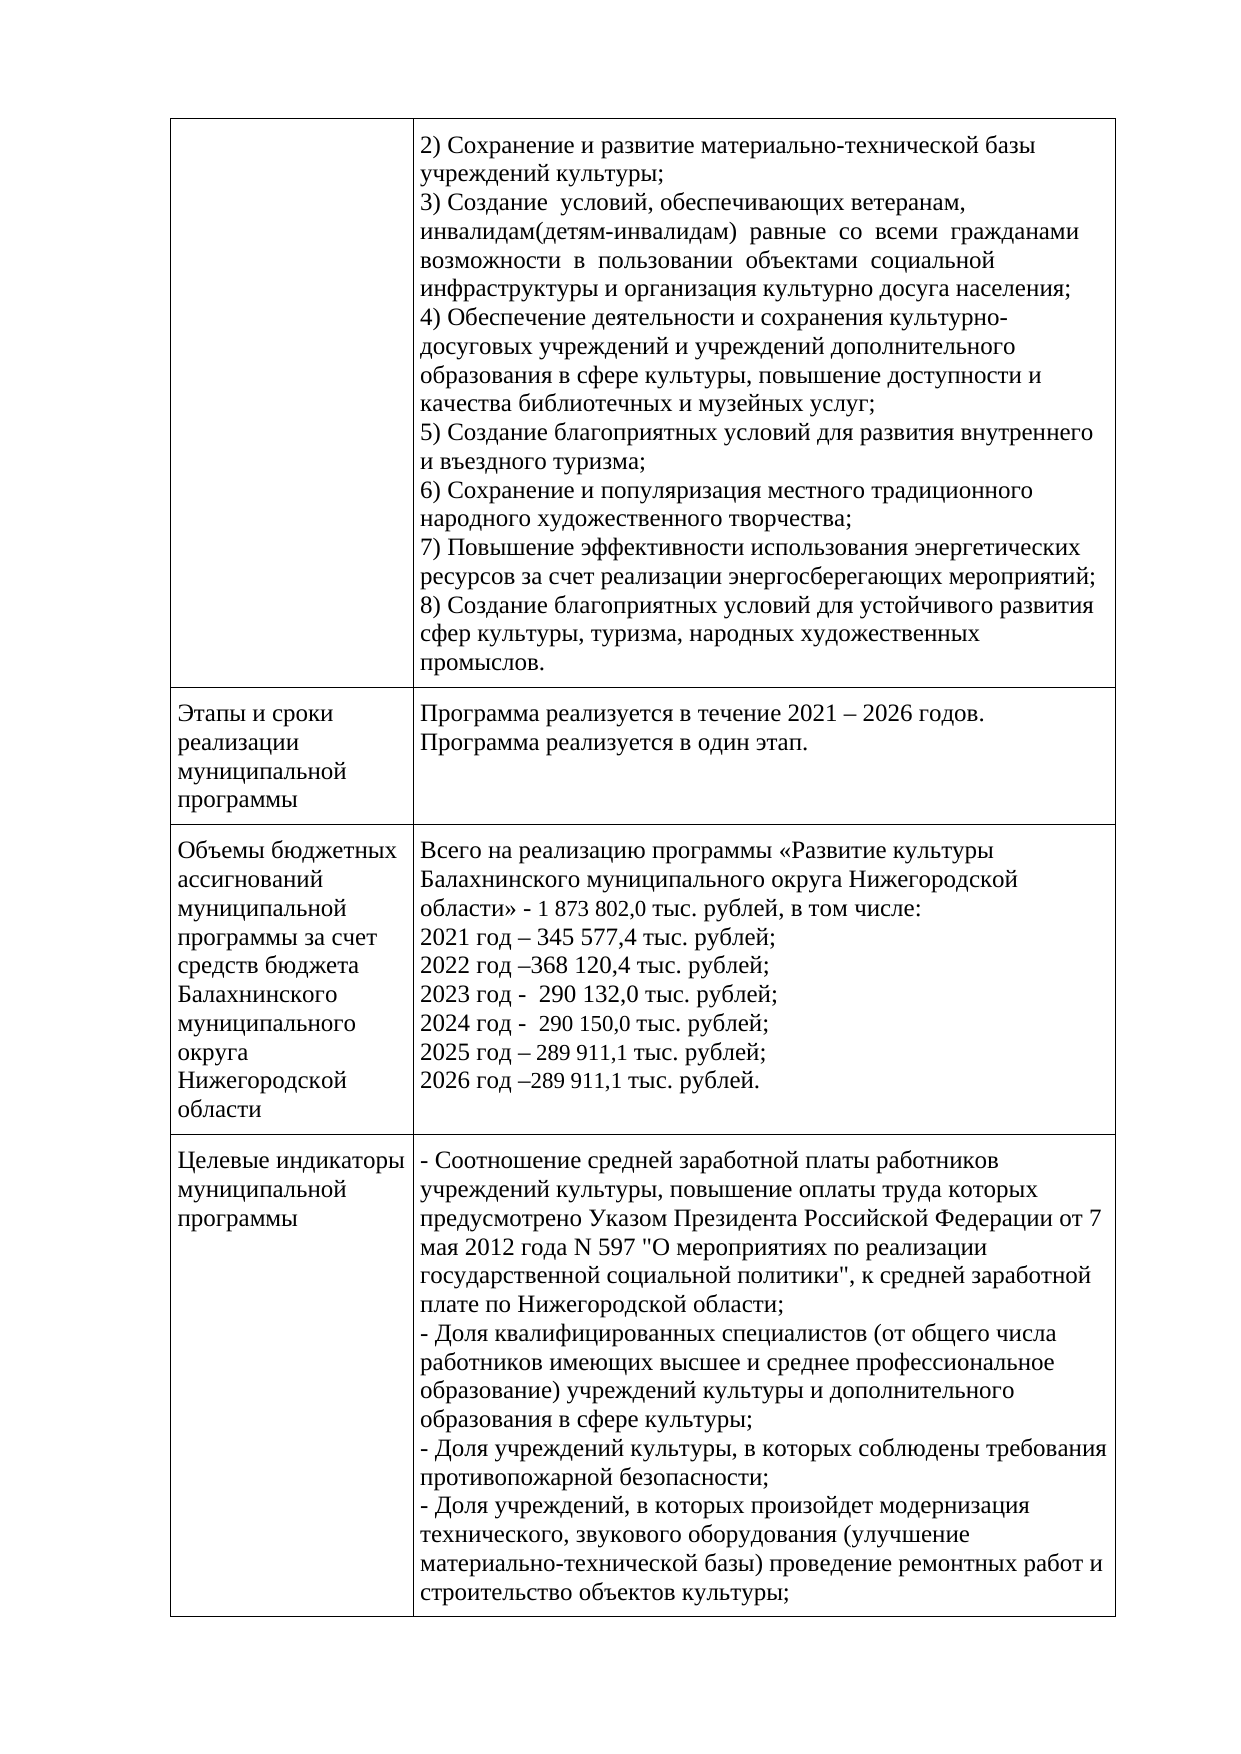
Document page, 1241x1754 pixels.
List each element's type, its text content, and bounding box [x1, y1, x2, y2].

table_cell Объемы бюджетных ассигнований муниципальной программы за счет средств бюджета Балахнинского муниципального округа Нижегородской области [171, 825, 413, 1134]
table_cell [171, 119, 413, 687]
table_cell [414, 1135, 1115, 1616]
table_cell Этапы и сроки реализации муниципальной программы [171, 688, 413, 824]
table_cell Всего на реализацию программы «Развитие культуры Балахнинского муниципального округа Нижегородской области» - 1 873 802,0 тыс. рублей, в том числе: 2021 год – 345 577,4 тыс. рублей; 2022 год –368 120,4 тыс. рублей; 2023 год - 290 132,0 тыс. рублей; 2024 год - 290 150,0 тыс. рублей; 2025 год – 289 911,1 тыс. рублей; 2026 год –289 911,1 тыс. рублей. [414, 825, 1115, 1134]
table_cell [171, 1135, 413, 1616]
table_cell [414, 119, 1115, 687]
table_cell Программа реализуется в течение 2021 – 2026 годов. Программа реализуется в один этап. [414, 688, 1115, 824]
